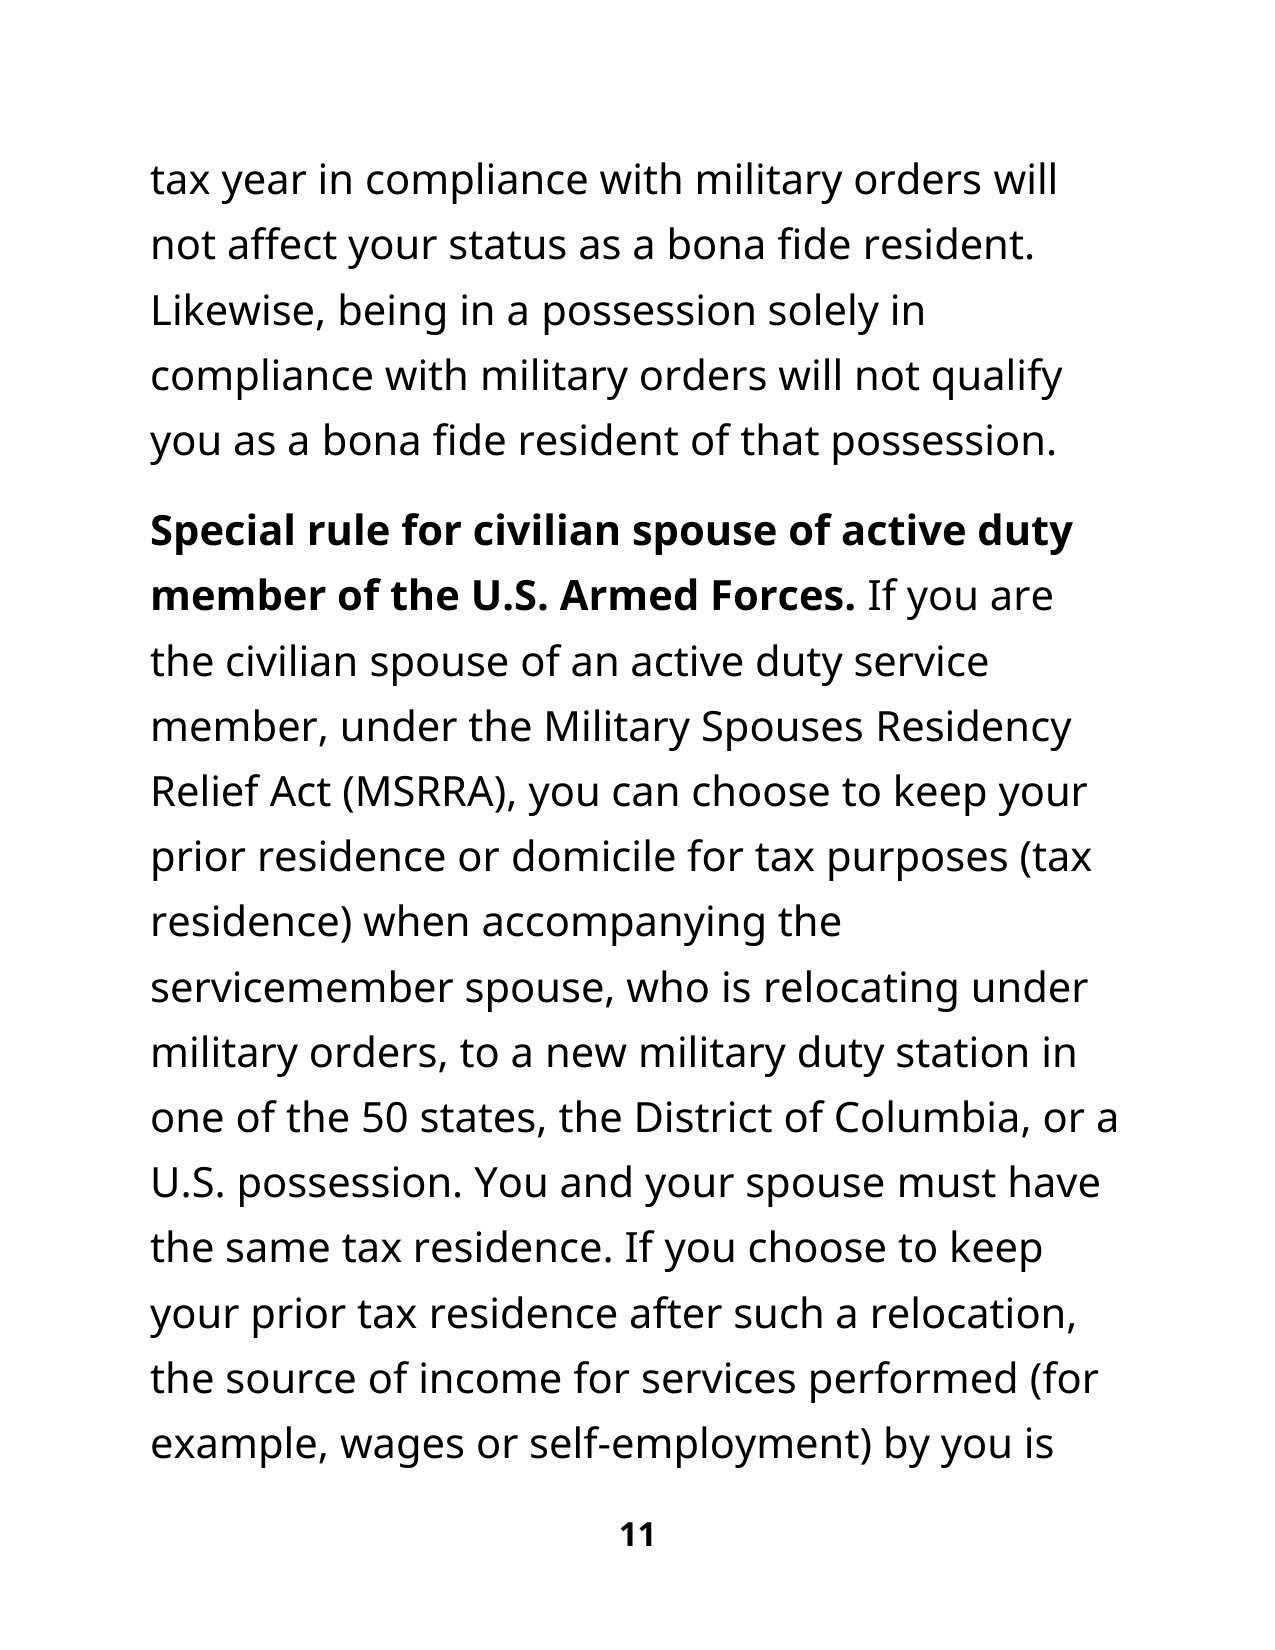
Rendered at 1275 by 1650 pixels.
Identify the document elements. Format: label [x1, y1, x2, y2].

text [150, 150, 1125, 468]
text [150, 501, 1125, 1471]
